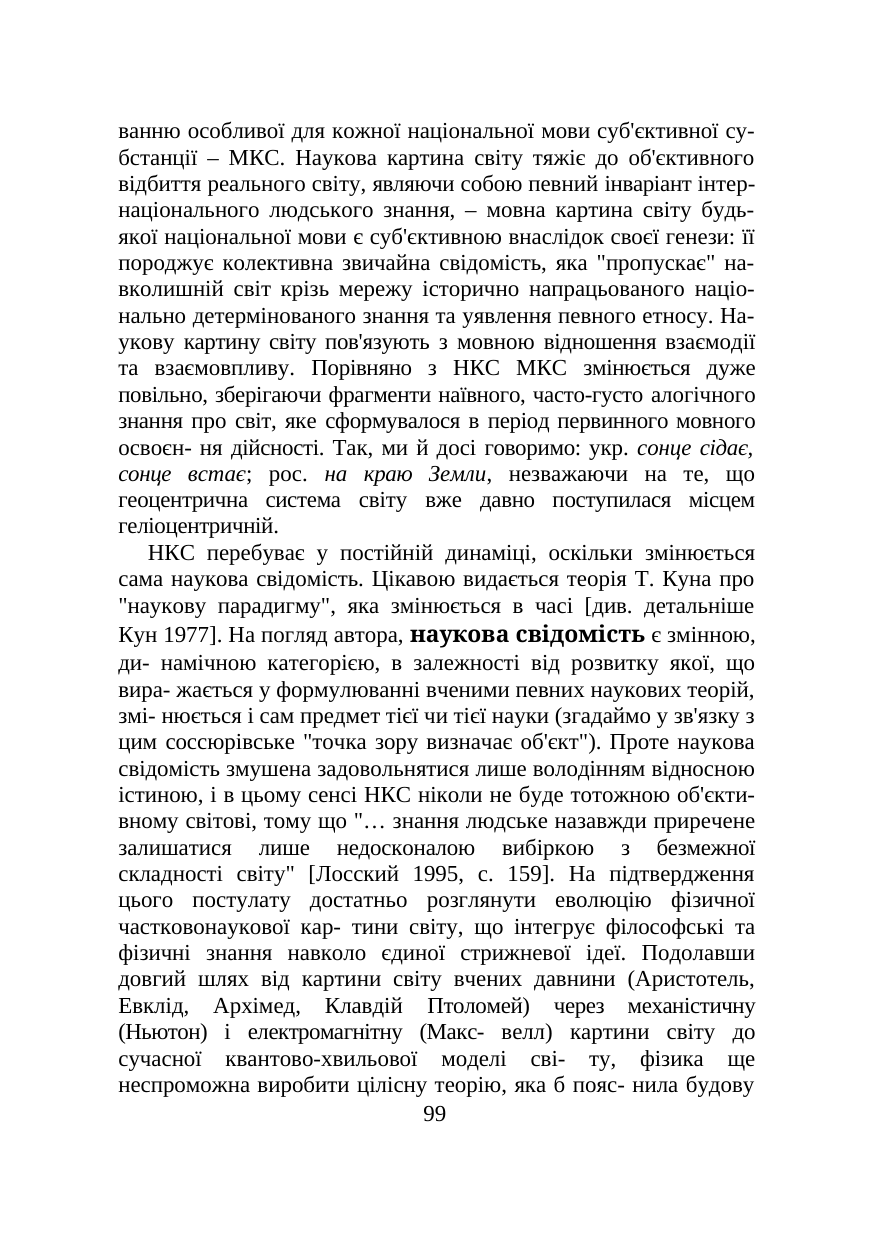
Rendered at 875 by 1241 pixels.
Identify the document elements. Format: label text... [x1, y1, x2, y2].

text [118, 539, 756, 1097]
text ванню особливої для кожної національної мови суб'єктивної су- бстанції – МКС. Наукова картина світу тяжіє до об'єктивного відбиття реального світу, являючи собою певний інваріант інтер- національного людського знання, – мовна картина світу будь- якої національної мови є суб'єктивною внаслідок своєї генези: її породжує колективна звичайна свідомість, яка "пропускає" на- вколишній світ крізь мережу історично напрацьованого націо- нально детермінованого знання та уявлення певного етносу. На- укову картину світу пов'язують з мовною відношення взаємодії та взаємовпливу. Порівняно з НКС МКС змінюється дуже повільно, зберігаючи фрагменти наївного, часто-густо алогічного знання про світ, яке сформувалося в період первинного мовного освоєн- ня дійсності. Так, ми й досі говоримо: укр. сонце сідає, сонце встає; рос. на краю Земли, незважаючи на те, що геоцентрична система світу вже давно поступилася місцем геліоцентричній. [118, 117, 756, 539]
